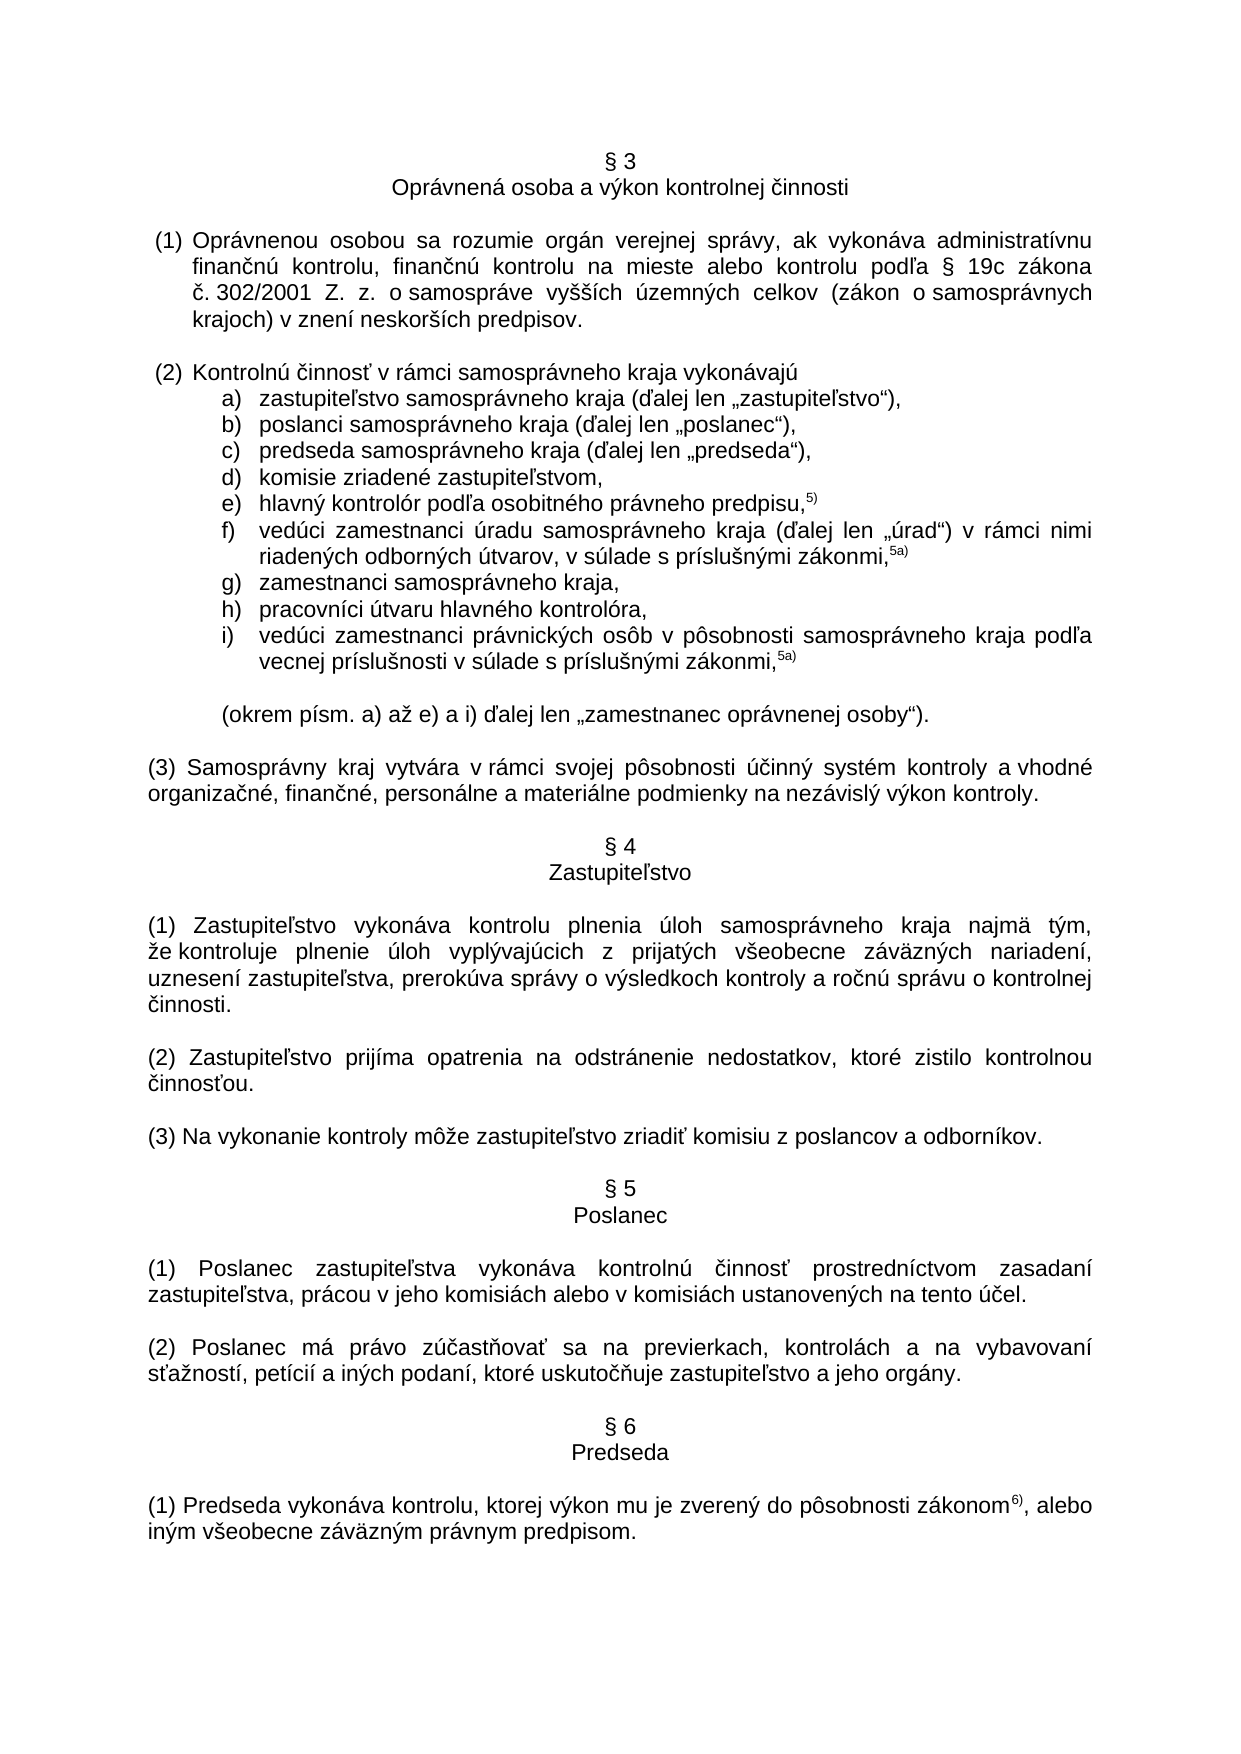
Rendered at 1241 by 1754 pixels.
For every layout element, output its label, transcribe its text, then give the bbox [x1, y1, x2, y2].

text (okrem písm. a) až e) a i) ďalej len „zamestnanec oprávnenej osoby“). [148, 701, 1093, 727]
list pracovníci útvaru hlavného kontrolóra, [221, 596, 1093, 622]
list zastupiteľstvo samosprávneho kraja (ďalej len „zastupiteľstvo“), [221, 385, 1093, 411]
text (3) Samosprávny kraj vytvára v rámci svojej pôsobnosti účinný systém kontroly a vhodné organizačné, finančné, personálne a materiálne podmienky na nezávislý výkon kontroly. [148, 754, 1093, 806]
list vedúci zamestnanci úradu samosprávneho kraja (ďalej len „úrad“) v rámci nimi riadených odborných útvarov, v súlade s príslušnými zákonmi,5a) [221, 517, 1093, 569]
list vedúci zamestnanci právnických osôb v pôsobnosti samosprávneho kraja podľa vecnej príslušnosti v súlade s príslušnými zákonmi,5a) [221, 622, 1093, 675]
text § 5 [148, 1175, 1093, 1202]
text (3) Na vykonanie kontroly môže zastupiteľstvo zriadiť komisiu z poslancov a odborníkov. [148, 1123, 1093, 1149]
text Predseda [148, 1439, 1093, 1465]
list zamestnanci samosprávneho kraja, [221, 569, 1093, 596]
list hlavný kontrolór podľa osobitného právneho predpisu,5) [221, 490, 1093, 517]
text (2) Poslanec má právo zúčastňovať sa na previerkach, kontrolách a na vybavovaní sťažností, petícií a iných podaní, ktoré uskutočňuje zastupiteľstvo a jeho orgány. [148, 1333, 1093, 1386]
text (1) Predseda vykonáva kontrolu, ktorej výkon mu je zverený do pôsobnosti zákonom6), alebo iným všeobecne záväzným právnym predpisom. [148, 1492, 1093, 1544]
text Zastupiteľstvo [148, 859, 1093, 886]
text (1) Poslanec zastupiteľstva vykonáva kontrolnú činnosť prostredníctvom zasadaní zastupiteľstva, prácou v jeho komisiách alebo v komisiách ustanovených na tento účel. [148, 1254, 1093, 1307]
list Oprávnenou osobou sa rozumie orgán verejnej správy, ak vykonáva administratívnu finančnú kontrolu, finančnú kontrolu na mieste alebo kontrolu podľa § 19c zákona č. 302/2001 Z. z. o samospráve vyšších územných celkov (zákon o samosprávnych krajoch) v znení neskorších predpisov. [154, 227, 1093, 332]
text § 6 [148, 1413, 1093, 1439]
text § 3 [148, 148, 1093, 174]
list poslanci samosprávneho kraja (ďalej len „poslanec“), [221, 411, 1093, 437]
text (1) Zastupiteľstvo vykonáva kontrolu plnenia úloh samosprávneho kraja najmä tým, že kontroluje plnenie úloh vyplývajúcich z prijatých všeobecne záväzných nariadení, uznesení zastupiteľstva, prerokúva správy o výsledkoch kontroly a ročnú správu o kontrolnej činnosti. [148, 912, 1093, 1017]
list predseda samosprávneho kraja (ďalej len „predseda“), [221, 437, 1093, 464]
text (2) Zastupiteľstvo prijíma opatrenia na odstránenie nedostatkov, ktoré zistilo kontrolnou činnosťou. [148, 1044, 1093, 1096]
list Kontrolnú činnosť v rámci samosprávneho kraja vykonávajú [154, 358, 1093, 385]
text Poslanec [148, 1202, 1093, 1228]
text Oprávnená osoba a výkon kontrolnej činnosti [148, 174, 1093, 200]
list komisie zriadené zastupiteľstvom, [221, 464, 1093, 490]
text § 4 [148, 833, 1093, 859]
